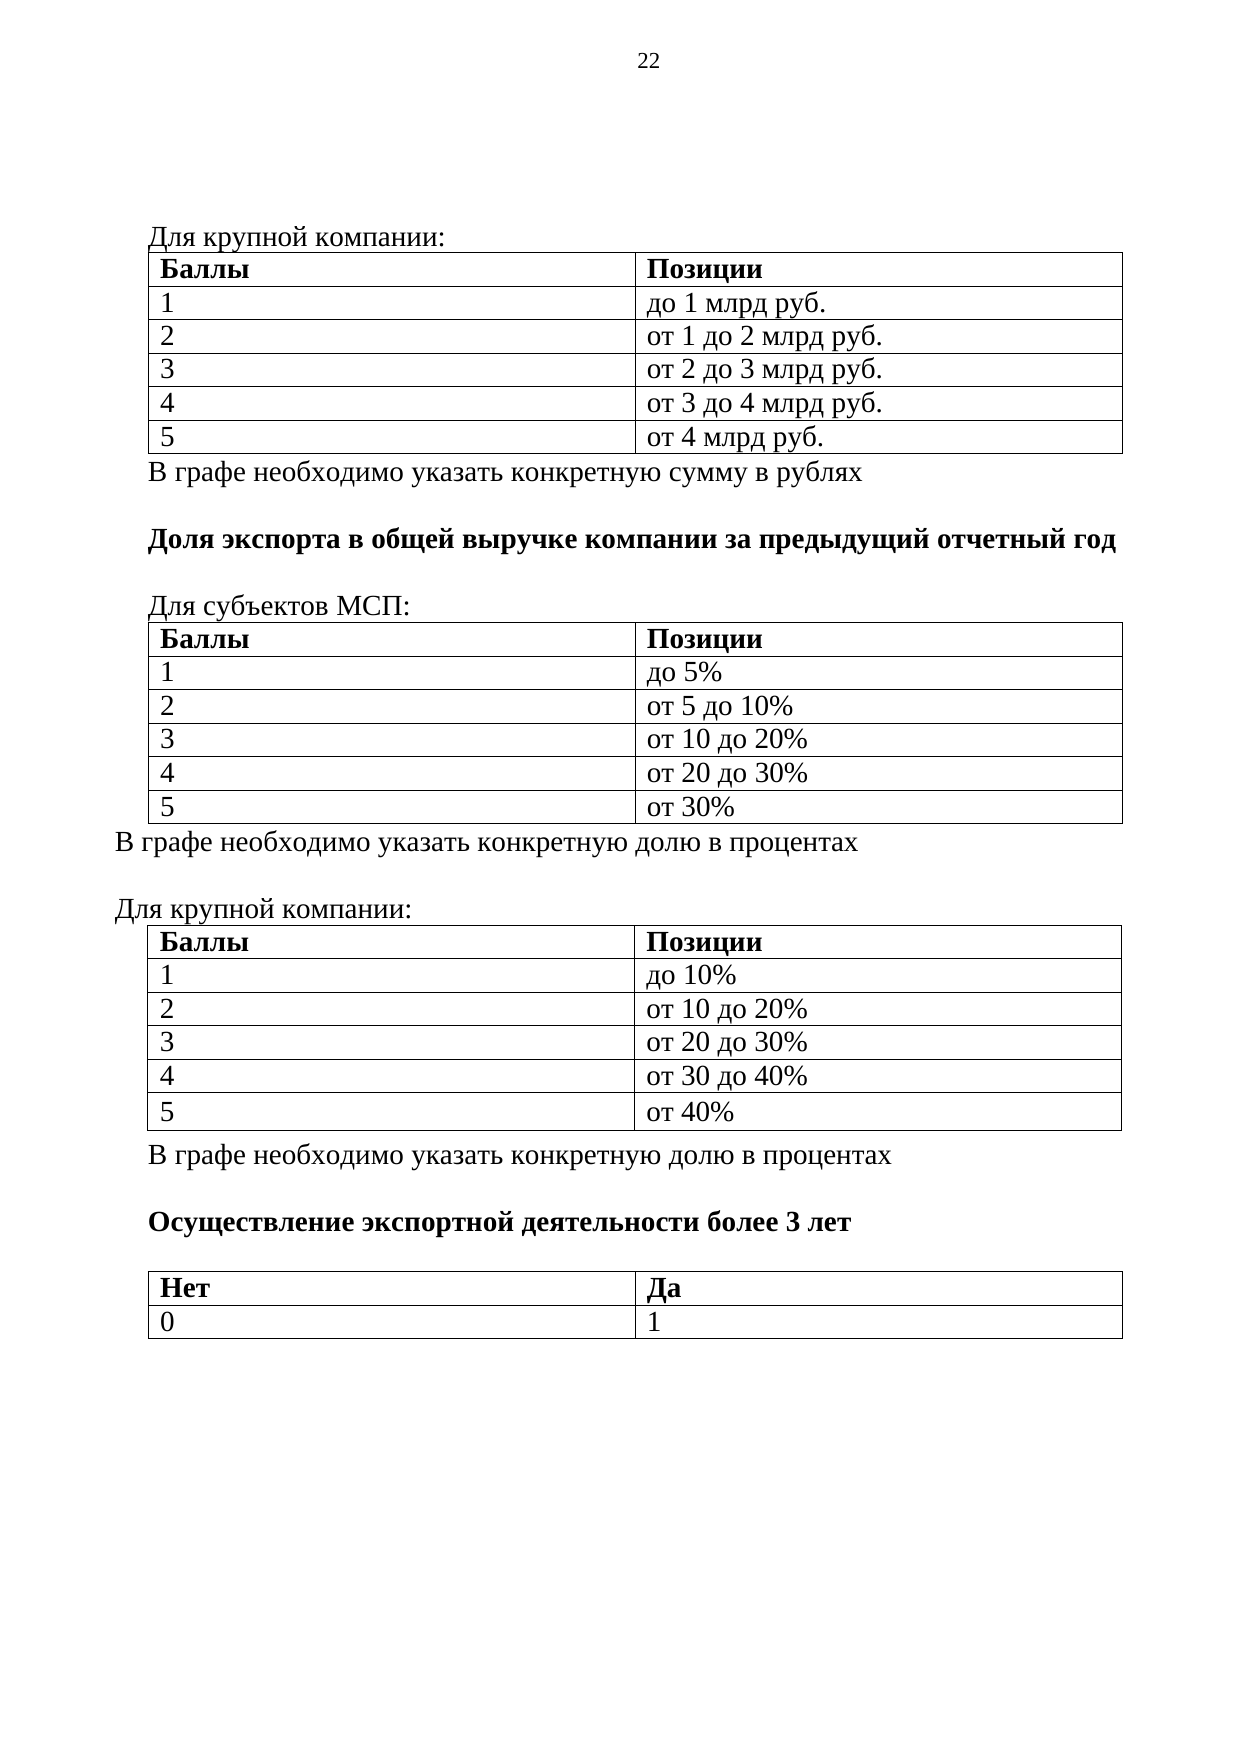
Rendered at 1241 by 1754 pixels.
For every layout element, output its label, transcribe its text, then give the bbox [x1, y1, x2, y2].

table_cell 2 [149, 690, 635, 723]
table_cell 5 [149, 791, 635, 823]
table_header Нет [149, 1272, 635, 1305]
table_cell до 5% [636, 657, 1122, 689]
text Для субъектов МСП: [148, 588, 1184, 622]
table_cell 1 [149, 287, 635, 319]
table_cell 4 [149, 757, 635, 790]
table_cell 5 [149, 421, 635, 453]
table_cell до 1 млрд руб. [636, 287, 1122, 319]
table_cell 1 [149, 657, 635, 689]
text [148, 454, 1184, 488]
table_cell 2 [149, 320, 635, 353]
table_cell от 3 до 4 млрд руб. [636, 387, 1122, 420]
table_header Позиции [636, 253, 1122, 286]
subtitle Осуществление экспортной деятельности более 3 лет [148, 1204, 1184, 1238]
table_header Да [636, 1272, 1122, 1305]
table_cell 1 [636, 1306, 1122, 1338]
table_header Баллы [149, 253, 635, 286]
text В графе необходимо указать конкретную долю в процентах [148, 1137, 1184, 1171]
table_cell 3 [149, 354, 635, 386]
table_cell от 30% [636, 791, 1122, 823]
table_cell 0 [149, 1306, 635, 1338]
subtitle Доля экспорта в общей выручке компании за предыдущий отчетный год [148, 522, 1184, 555]
table_header Позиции [636, 623, 1122, 656]
table_cell 4 [149, 387, 635, 420]
table_cell от 2 до 3 млрд руб. [636, 354, 1122, 386]
text В графе необходимо указать конкретную долю в процентах Для крупной компании: [114, 824, 895, 925]
text Для крупной компании: [148, 219, 1184, 252]
table_cell от 4 млрд руб. [636, 421, 1122, 453]
table_cell от 5 до 10% [636, 690, 1122, 723]
table_cell от 10 до 20% [636, 724, 1122, 756]
table_cell от 20 до 30% [636, 757, 1122, 790]
table_header Баллы [149, 623, 635, 656]
table_cell 3 [149, 724, 635, 756]
table_cell от 1 до 2 млрд руб. [636, 320, 1122, 353]
